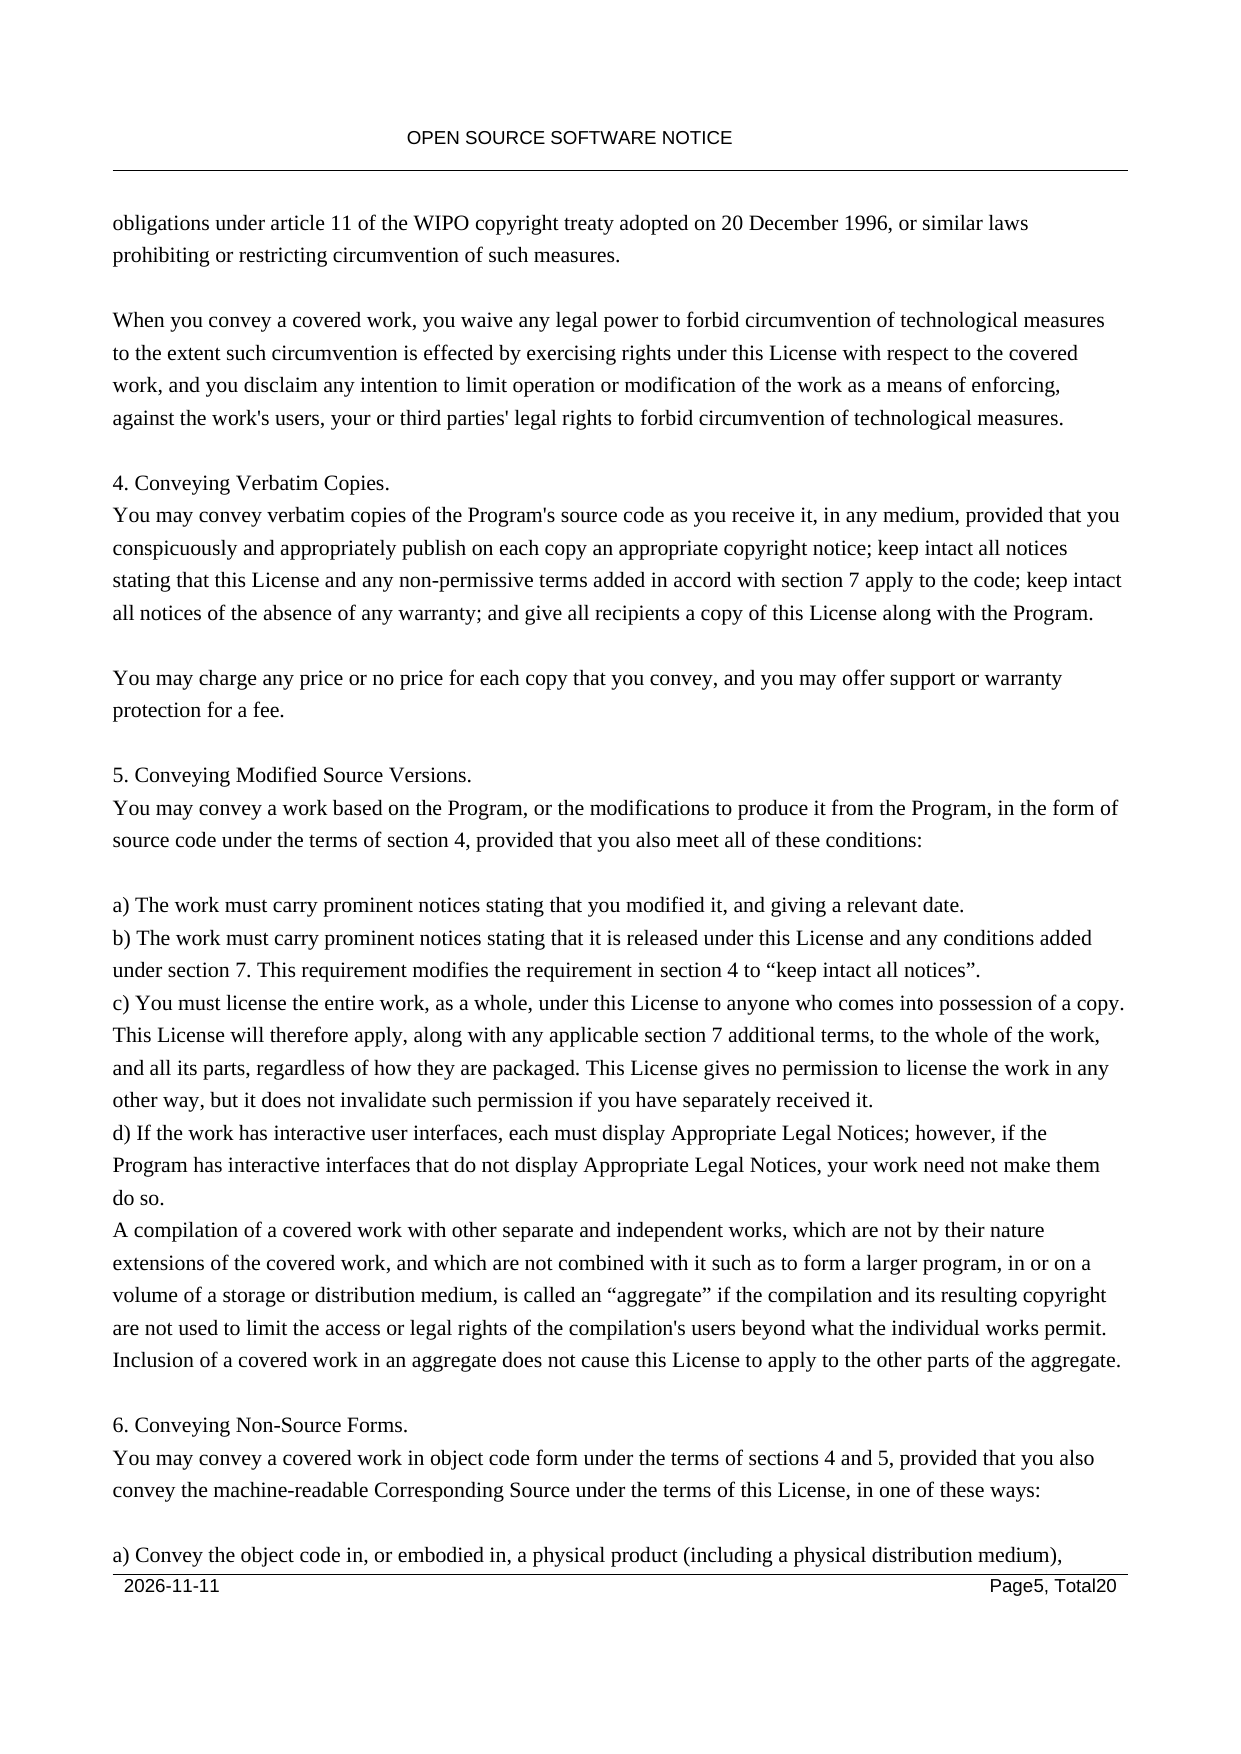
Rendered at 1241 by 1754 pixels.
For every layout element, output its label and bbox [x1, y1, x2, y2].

text [112, 206, 1128, 1571]
